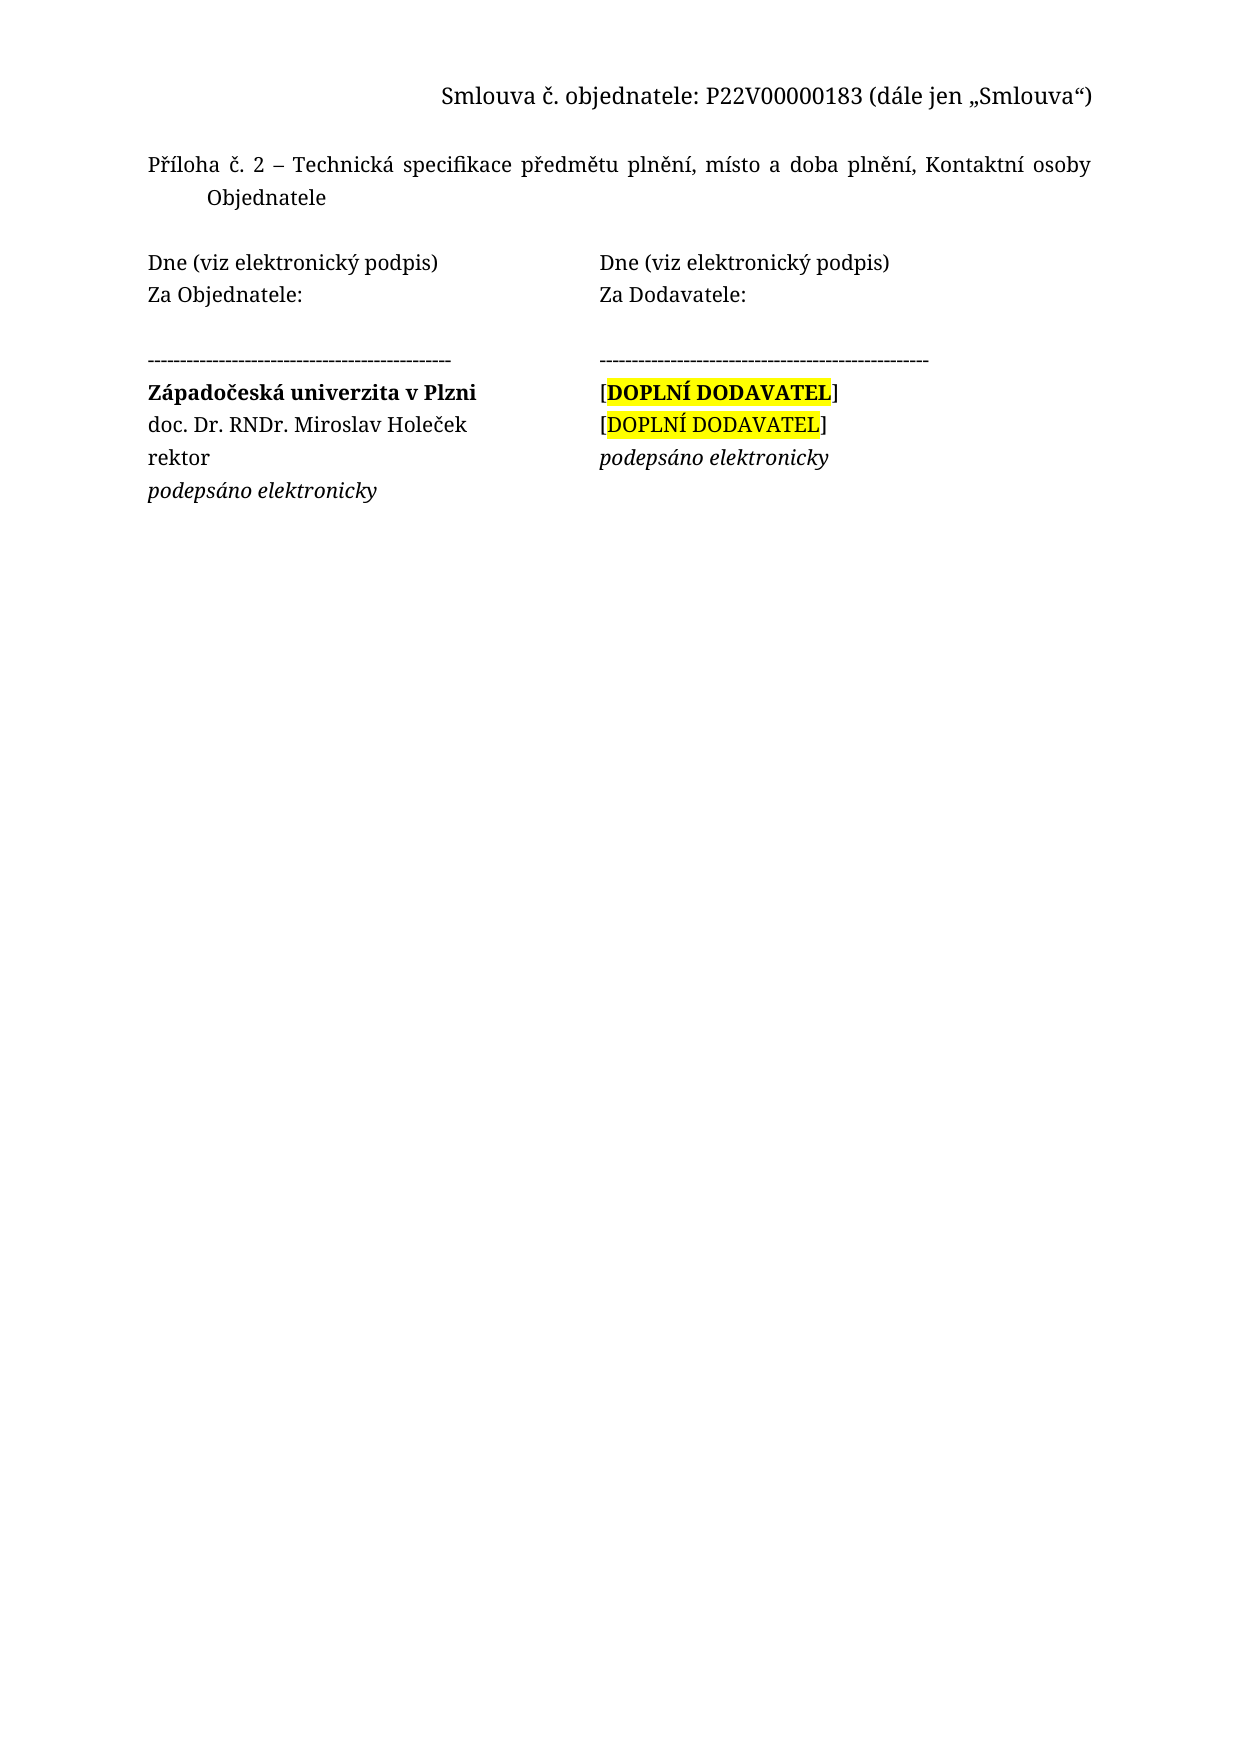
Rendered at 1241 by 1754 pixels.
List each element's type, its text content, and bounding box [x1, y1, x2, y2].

table_header Dne (viz elektronický podpis) Za Objednatele: ----------------------------------------------- Západočeská univerzita v Plzni doc. Dr. RNDr. Miroslav Holeček rektor podepsáno elektronicky [136, 248, 588, 508]
table_header Dne (viz elektronický podpis) Za Dodavatele: --------------------------------------------------- [DOPLNÍ DODAVATEL] [DOPLNÍ DODAVATEL] podepsáno elektronicky [588, 248, 1040, 508]
text Příloha č. 2 – Technická specifikace předmětu plnění, místo a doba plnění, Kontaktní osoby Objednatele [148, 150, 1093, 211]
